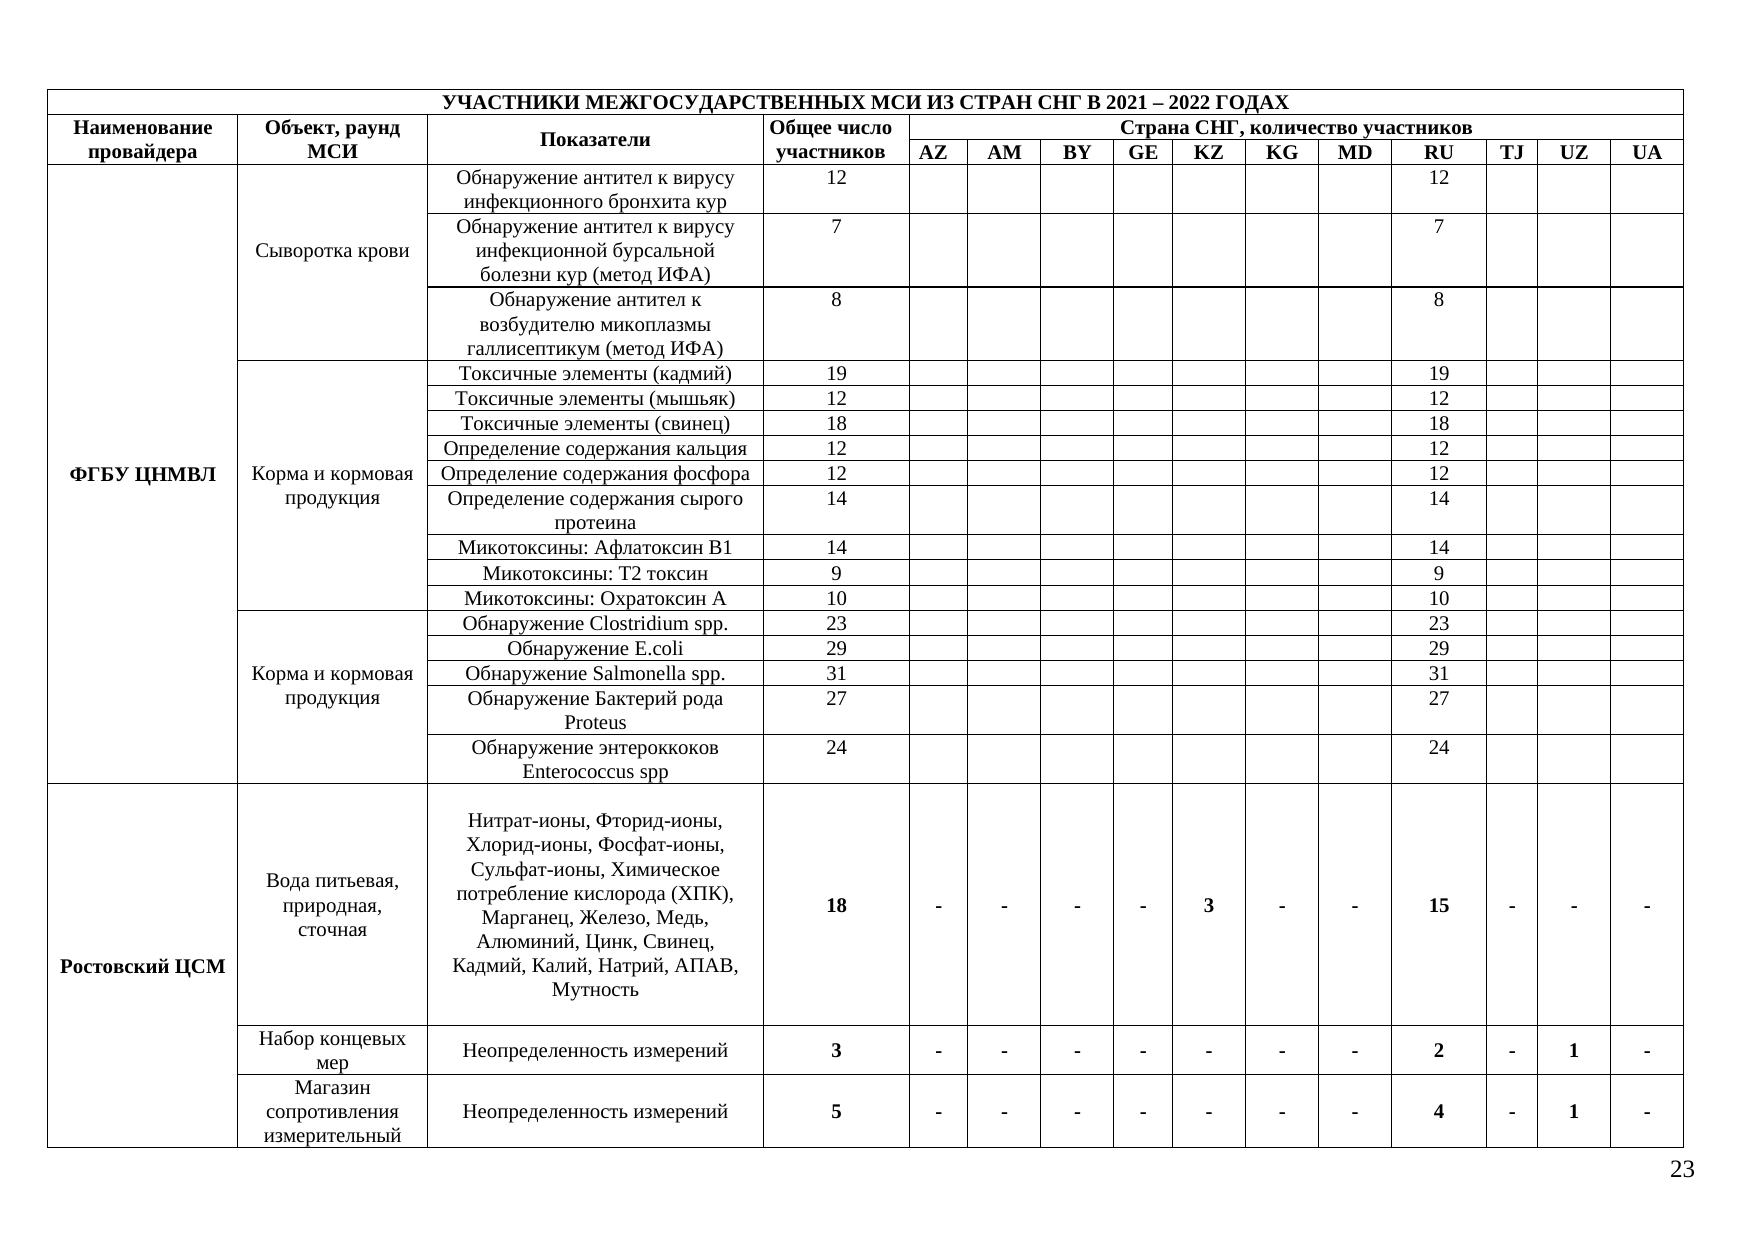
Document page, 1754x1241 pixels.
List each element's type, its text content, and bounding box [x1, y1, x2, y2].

table_cell [1487, 214, 1537, 286]
table_cell [968, 165, 1040, 213]
table_cell [910, 560, 967, 584]
table_cell Микотоксины: Афлатоксин В1 [428, 535, 763, 559]
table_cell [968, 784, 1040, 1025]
table_cell [1246, 586, 1318, 609]
table_cell [1319, 436, 1391, 460]
table_cell [1041, 386, 1113, 410]
table_cell [1173, 165, 1245, 213]
table_cell [1611, 361, 1683, 385]
table_cell [1173, 661, 1245, 685]
table_cell 19 [764, 361, 909, 385]
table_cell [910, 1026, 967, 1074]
table_cell 14 [764, 486, 909, 534]
table_cell Наименование провайдера [48, 115, 237, 164]
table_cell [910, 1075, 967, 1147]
table_cell [1246, 288, 1318, 359]
table_cell [1538, 535, 1610, 559]
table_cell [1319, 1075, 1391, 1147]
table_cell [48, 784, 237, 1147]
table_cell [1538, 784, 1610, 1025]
table_cell [1319, 411, 1391, 435]
table_cell [1041, 436, 1113, 460]
table_cell TJ [1487, 140, 1537, 164]
table_cell [910, 461, 967, 485]
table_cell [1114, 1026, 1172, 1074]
table_cell [1538, 214, 1610, 286]
table_cell [968, 214, 1040, 286]
table_cell [1611, 586, 1683, 609]
table_cell Микотоксины: Охратоксин А [428, 586, 763, 609]
table_cell [1487, 361, 1537, 385]
table_cell RU [1392, 140, 1486, 164]
table_cell 12 [1392, 386, 1486, 410]
table_cell [1041, 661, 1113, 685]
table_cell AM [968, 140, 1040, 164]
table_cell [1114, 586, 1172, 609]
table_cell [1611, 461, 1683, 485]
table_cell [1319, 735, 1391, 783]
table_cell [1487, 436, 1537, 460]
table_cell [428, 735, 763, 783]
table_cell [1538, 560, 1610, 584]
table_cell [968, 535, 1040, 559]
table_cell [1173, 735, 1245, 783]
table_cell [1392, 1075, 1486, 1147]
table_cell [1173, 586, 1245, 609]
table_cell [1041, 586, 1113, 609]
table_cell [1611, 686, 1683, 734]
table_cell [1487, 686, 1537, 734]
table_cell [1538, 386, 1610, 410]
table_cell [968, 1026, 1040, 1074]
table_cell [1538, 611, 1610, 635]
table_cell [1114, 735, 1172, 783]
table_cell [1114, 411, 1172, 435]
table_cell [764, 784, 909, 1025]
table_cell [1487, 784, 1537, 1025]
table_cell [1319, 535, 1391, 559]
table_cell [1114, 361, 1172, 385]
table_cell [1246, 214, 1318, 286]
table_cell [1538, 436, 1610, 460]
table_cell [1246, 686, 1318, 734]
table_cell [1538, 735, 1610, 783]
table_cell [1611, 486, 1683, 534]
table_cell Cыворотка крови [238, 165, 427, 359]
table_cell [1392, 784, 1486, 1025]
table_cell Микотоксины: Т2 токсин [428, 560, 763, 584]
table_cell [1246, 636, 1318, 660]
table_cell [1319, 461, 1391, 485]
table_cell [968, 636, 1040, 660]
table_cell [1611, 436, 1683, 460]
table_cell [1487, 535, 1537, 559]
table_cell [1246, 661, 1318, 685]
table_cell BY [1041, 140, 1113, 164]
table_cell [1487, 411, 1537, 435]
table_cell 10 [1392, 586, 1486, 609]
table_cell [1173, 486, 1245, 534]
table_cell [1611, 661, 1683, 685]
table_cell [1173, 560, 1245, 584]
table_cell Обнаружение антител к возбудителю микоплазмы галлисептикум (метод ИФА) [428, 288, 763, 359]
table_cell [1611, 535, 1683, 559]
table_cell 14 [764, 535, 909, 559]
table_cell [1173, 436, 1245, 460]
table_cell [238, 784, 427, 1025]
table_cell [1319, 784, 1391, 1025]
table_cell AZ [910, 140, 967, 164]
table_cell Объект, раунд МСИ [238, 115, 427, 164]
table_cell [1173, 411, 1245, 435]
table_cell Обнаружение Salmonella spp. [428, 661, 763, 685]
table_cell [968, 411, 1040, 435]
table_cell 12 [1392, 436, 1486, 460]
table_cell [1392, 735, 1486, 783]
table_cell UA [1611, 140, 1683, 164]
table_cell [1041, 214, 1113, 286]
table_cell 7 [764, 214, 909, 286]
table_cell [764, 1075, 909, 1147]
table_cell Общее число участников [764, 115, 909, 164]
table_cell [1041, 535, 1113, 559]
table_cell [1246, 411, 1318, 435]
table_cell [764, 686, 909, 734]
table_cell [1487, 165, 1537, 213]
table_cell [1319, 560, 1391, 584]
table_cell [1487, 461, 1537, 485]
table_cell GE [1114, 140, 1172, 164]
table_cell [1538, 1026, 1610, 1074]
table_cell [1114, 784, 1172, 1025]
table_cell Определение содержания фосфора [428, 461, 763, 485]
table_cell Токсичные элементы (кадмий) [428, 361, 763, 385]
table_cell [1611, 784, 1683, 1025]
table_cell [1538, 165, 1610, 213]
table_cell Показатели [428, 115, 763, 164]
table_cell [1041, 611, 1113, 635]
table_cell [1319, 165, 1391, 213]
table_cell [1173, 461, 1245, 485]
table_cell [1319, 214, 1391, 286]
table_cell 23 [764, 611, 909, 635]
table_cell [1041, 411, 1113, 435]
table_cell [1173, 611, 1245, 635]
table_cell [1538, 361, 1610, 385]
table_cell Токсичные элементы (мышьяк) [428, 386, 763, 410]
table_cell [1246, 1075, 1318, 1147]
table_cell [1487, 661, 1537, 685]
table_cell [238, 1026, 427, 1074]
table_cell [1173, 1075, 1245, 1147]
table_cell [1114, 214, 1172, 286]
table_cell [1611, 411, 1683, 435]
table_cell [910, 586, 967, 609]
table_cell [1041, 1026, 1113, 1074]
table_cell Обнаружение Clostridium spp. [428, 611, 763, 635]
table_cell Обнаружение E.coli [428, 636, 763, 660]
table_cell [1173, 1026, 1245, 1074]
table_cell Страна СНГ, количество участников [910, 115, 1683, 139]
table_cell [1114, 661, 1172, 685]
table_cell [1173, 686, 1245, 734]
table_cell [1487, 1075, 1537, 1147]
table_cell [1173, 636, 1245, 660]
table_cell [1487, 586, 1537, 609]
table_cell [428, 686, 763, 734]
table_cell Определение содержания кальция [428, 436, 763, 460]
table_cell KG [1246, 140, 1318, 164]
table_cell [910, 386, 967, 410]
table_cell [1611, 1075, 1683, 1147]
table_cell ФГБУ ЦНМВЛ [48, 165, 237, 783]
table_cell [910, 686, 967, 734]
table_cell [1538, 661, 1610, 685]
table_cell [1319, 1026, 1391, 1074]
table_cell [968, 586, 1040, 609]
table_cell [1041, 165, 1113, 213]
table_cell [1611, 165, 1683, 213]
table_cell [1611, 636, 1683, 660]
table_cell [1487, 486, 1537, 534]
table_cell [910, 214, 967, 286]
table_cell [1487, 560, 1537, 584]
table_cell [1487, 636, 1537, 660]
table_cell 19 [1392, 361, 1486, 385]
table_cell 29 [764, 636, 909, 660]
table_cell [1611, 386, 1683, 410]
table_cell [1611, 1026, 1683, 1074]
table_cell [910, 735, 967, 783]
table_cell [1114, 436, 1172, 460]
table_cell [1041, 560, 1113, 584]
table_cell [1611, 611, 1683, 635]
table_cell 29 [1392, 636, 1486, 660]
table_cell [968, 611, 1040, 635]
table_cell 14 [1392, 486, 1486, 534]
table_cell [910, 535, 967, 559]
table_cell [1538, 288, 1610, 359]
table_cell [1246, 461, 1318, 485]
table_cell [1319, 288, 1391, 359]
table_cell 23 [1392, 611, 1486, 635]
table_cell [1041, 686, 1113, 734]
table_cell [1041, 486, 1113, 534]
table_cell Определение содержания сырого протеина [428, 486, 763, 534]
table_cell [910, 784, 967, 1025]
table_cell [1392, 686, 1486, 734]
table_cell [1114, 611, 1172, 635]
table_cell [910, 661, 967, 685]
table_cell [910, 611, 967, 635]
table_cell [1611, 288, 1683, 359]
table_cell 9 [1392, 560, 1486, 584]
table_cell [1538, 461, 1610, 485]
table_cell [1173, 361, 1245, 385]
table_cell [1611, 214, 1683, 286]
table_cell [1041, 461, 1113, 485]
table_cell [1246, 535, 1318, 559]
table_cell [968, 361, 1040, 385]
table_cell 18 [764, 411, 909, 435]
table_cell Обнаружение антител к вирусу инфекционного бронхита кур [428, 165, 763, 213]
table_cell [1173, 288, 1245, 359]
table_cell 12 [764, 436, 909, 460]
table_cell [910, 361, 967, 385]
table_cell [1487, 386, 1537, 410]
table_cell [1611, 560, 1683, 584]
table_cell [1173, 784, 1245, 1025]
table_cell [968, 436, 1040, 460]
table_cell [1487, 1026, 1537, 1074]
table_cell [1538, 586, 1610, 609]
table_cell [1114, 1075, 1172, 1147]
table_cell 18 [1392, 411, 1486, 435]
table_cell 14 [1392, 535, 1486, 559]
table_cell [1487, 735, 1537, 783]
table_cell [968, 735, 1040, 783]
table_cell [1538, 486, 1610, 534]
table_cell [1041, 288, 1113, 359]
table_cell [1246, 165, 1318, 213]
table_cell [1319, 636, 1391, 660]
table_cell [968, 486, 1040, 534]
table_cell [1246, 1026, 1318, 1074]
table_cell 12 [764, 461, 909, 485]
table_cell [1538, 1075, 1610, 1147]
table_cell [1487, 288, 1537, 359]
table_cell [1319, 586, 1391, 609]
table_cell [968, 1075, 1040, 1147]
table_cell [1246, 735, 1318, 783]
table_cell [1114, 560, 1172, 584]
table_cell 9 [764, 560, 909, 584]
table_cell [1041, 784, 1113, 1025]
table_cell 12 [764, 386, 909, 410]
table_cell [1319, 361, 1391, 385]
table_cell [968, 386, 1040, 410]
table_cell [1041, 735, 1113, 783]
table_cell [910, 636, 967, 660]
table_cell [1319, 486, 1391, 534]
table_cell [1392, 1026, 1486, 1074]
table_cell 12 [764, 165, 909, 213]
table_cell [968, 560, 1040, 584]
table_cell [1319, 661, 1391, 685]
table_cell [1114, 461, 1172, 485]
table_cell [1246, 611, 1318, 635]
table_cell [1114, 288, 1172, 359]
table_cell [1114, 636, 1172, 660]
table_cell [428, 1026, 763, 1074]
table_cell [910, 436, 967, 460]
table_cell [1538, 411, 1610, 435]
table_cell 12 [1392, 165, 1486, 213]
table_cell [1114, 386, 1172, 410]
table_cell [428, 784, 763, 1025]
table_cell [1173, 214, 1245, 286]
table_cell [1487, 611, 1537, 635]
table_cell [910, 411, 967, 435]
table_cell 10 [764, 586, 909, 609]
table_cell Корма и кормовая продукция [238, 611, 427, 783]
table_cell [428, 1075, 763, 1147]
table_cell 8 [764, 288, 909, 359]
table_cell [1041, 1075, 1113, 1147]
table_cell [1173, 386, 1245, 410]
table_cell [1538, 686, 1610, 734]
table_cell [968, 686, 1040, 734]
table_header УЧАСТНИКИ МЕЖГОСУДАРСТВЕННЫХ МСИ ИЗ СТРАН СНГ В 2021 – 2022 ГОДАХ [48, 90, 1683, 114]
table_cell Токсичные элементы (свинец) [428, 411, 763, 435]
table_cell [1319, 611, 1391, 635]
table_cell [968, 461, 1040, 485]
table_cell [1246, 361, 1318, 385]
table_cell Обнаружение антител к вирусу инфекционной бурсальной болезни кур (метод ИФА) [428, 214, 763, 286]
table_cell [1246, 436, 1318, 460]
table_cell UZ [1538, 140, 1610, 164]
table_cell [1246, 386, 1318, 410]
table_cell Корма и кормовая продукция [238, 361, 427, 609]
table_cell 7 [1392, 214, 1486, 286]
table_cell 12 [1392, 461, 1486, 485]
table_cell 31 [764, 661, 909, 685]
table_cell [1173, 535, 1245, 559]
table_cell [1246, 560, 1318, 584]
table_cell [968, 288, 1040, 359]
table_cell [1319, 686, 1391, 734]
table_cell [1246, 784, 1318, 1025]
table_cell [910, 165, 967, 213]
table_cell 31 [1392, 661, 1486, 685]
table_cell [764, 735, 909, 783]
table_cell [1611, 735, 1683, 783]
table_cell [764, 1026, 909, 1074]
table_cell [1041, 361, 1113, 385]
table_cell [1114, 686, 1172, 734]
table_cell [1538, 636, 1610, 660]
table_cell [1114, 165, 1172, 213]
table_cell [910, 486, 967, 534]
table_cell KZ [1173, 140, 1245, 164]
table_cell [1114, 535, 1172, 559]
table_cell [910, 288, 967, 359]
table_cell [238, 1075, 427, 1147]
table_cell [1246, 486, 1318, 534]
table_cell MD [1319, 140, 1391, 164]
table_cell 8 [1392, 288, 1486, 359]
table_cell [1319, 386, 1391, 410]
table_cell [1114, 486, 1172, 534]
table_cell [968, 661, 1040, 685]
table_cell [1041, 636, 1113, 660]
